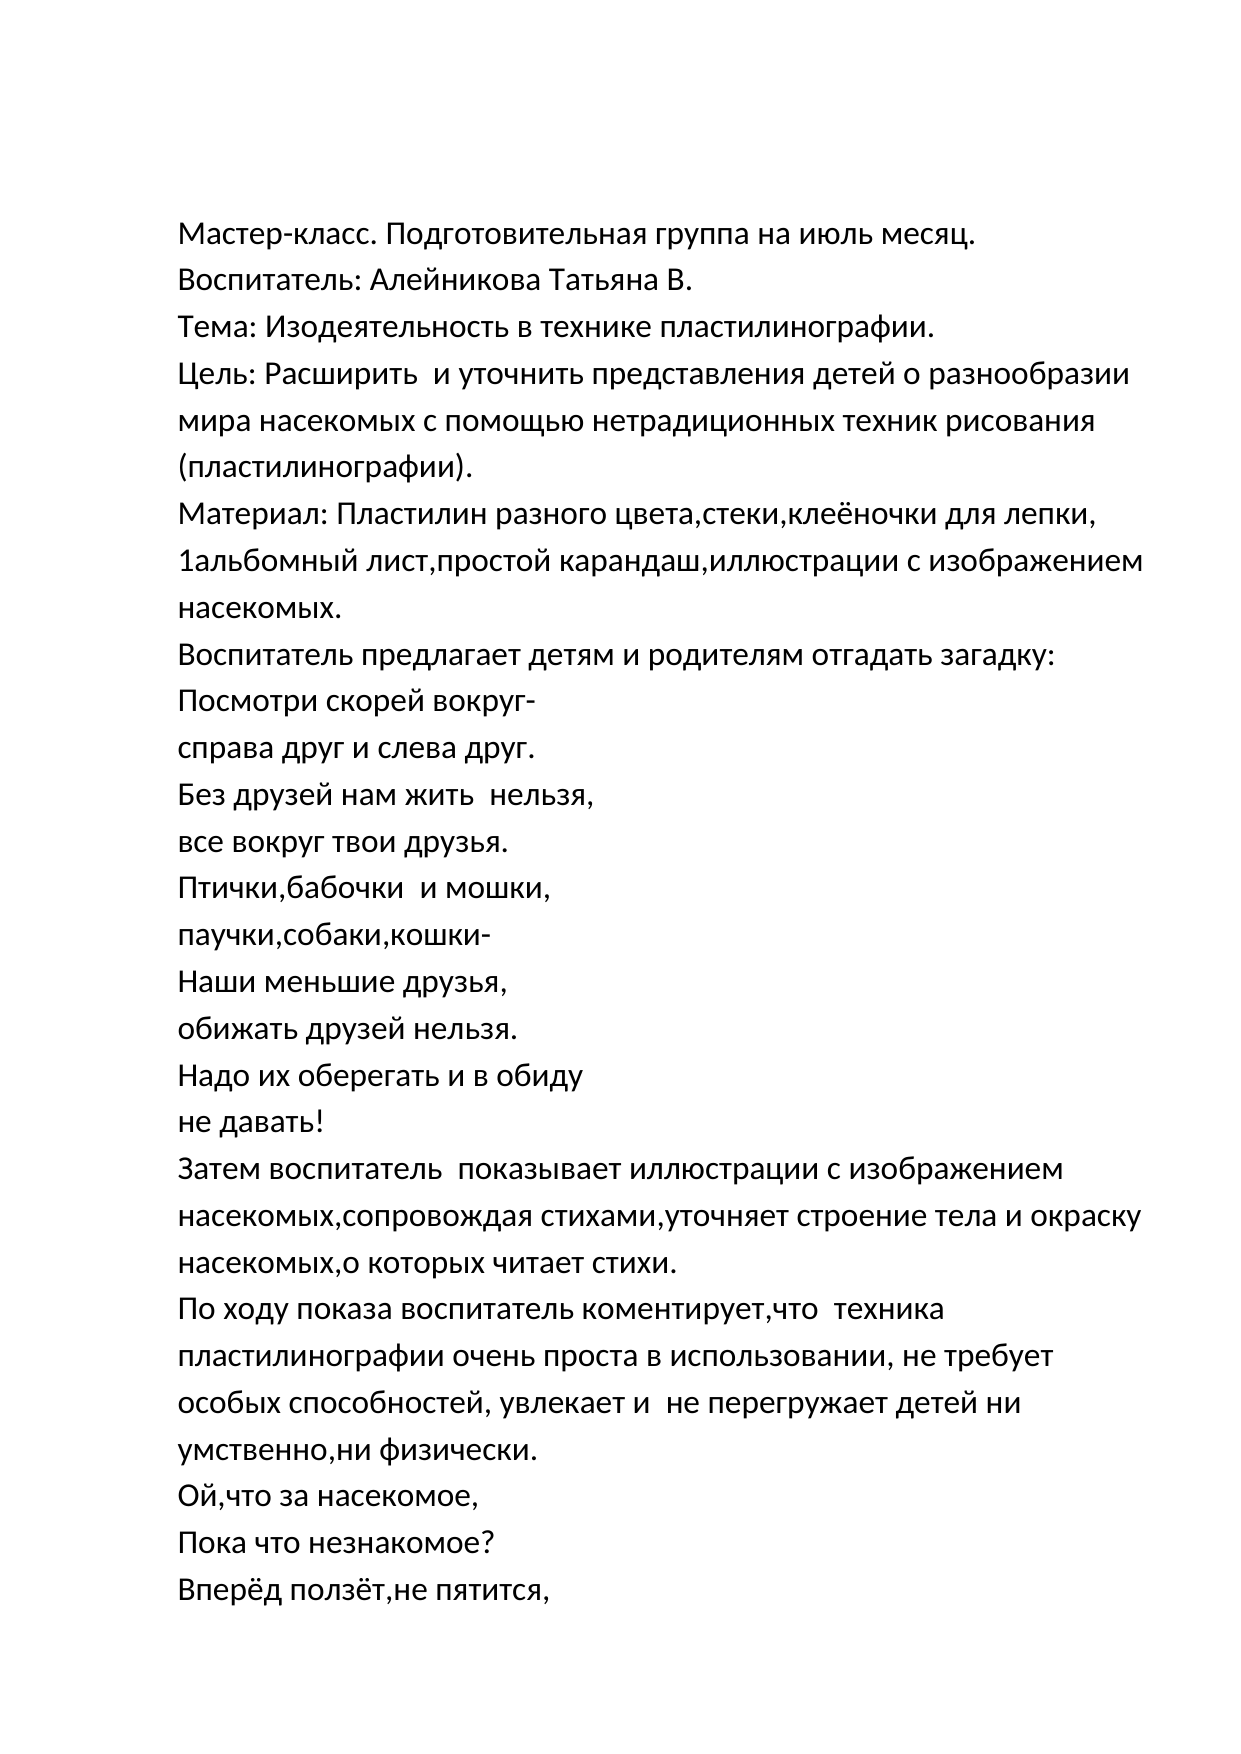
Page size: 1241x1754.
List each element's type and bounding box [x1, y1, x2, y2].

text [177, 118, 1152, 1609]
